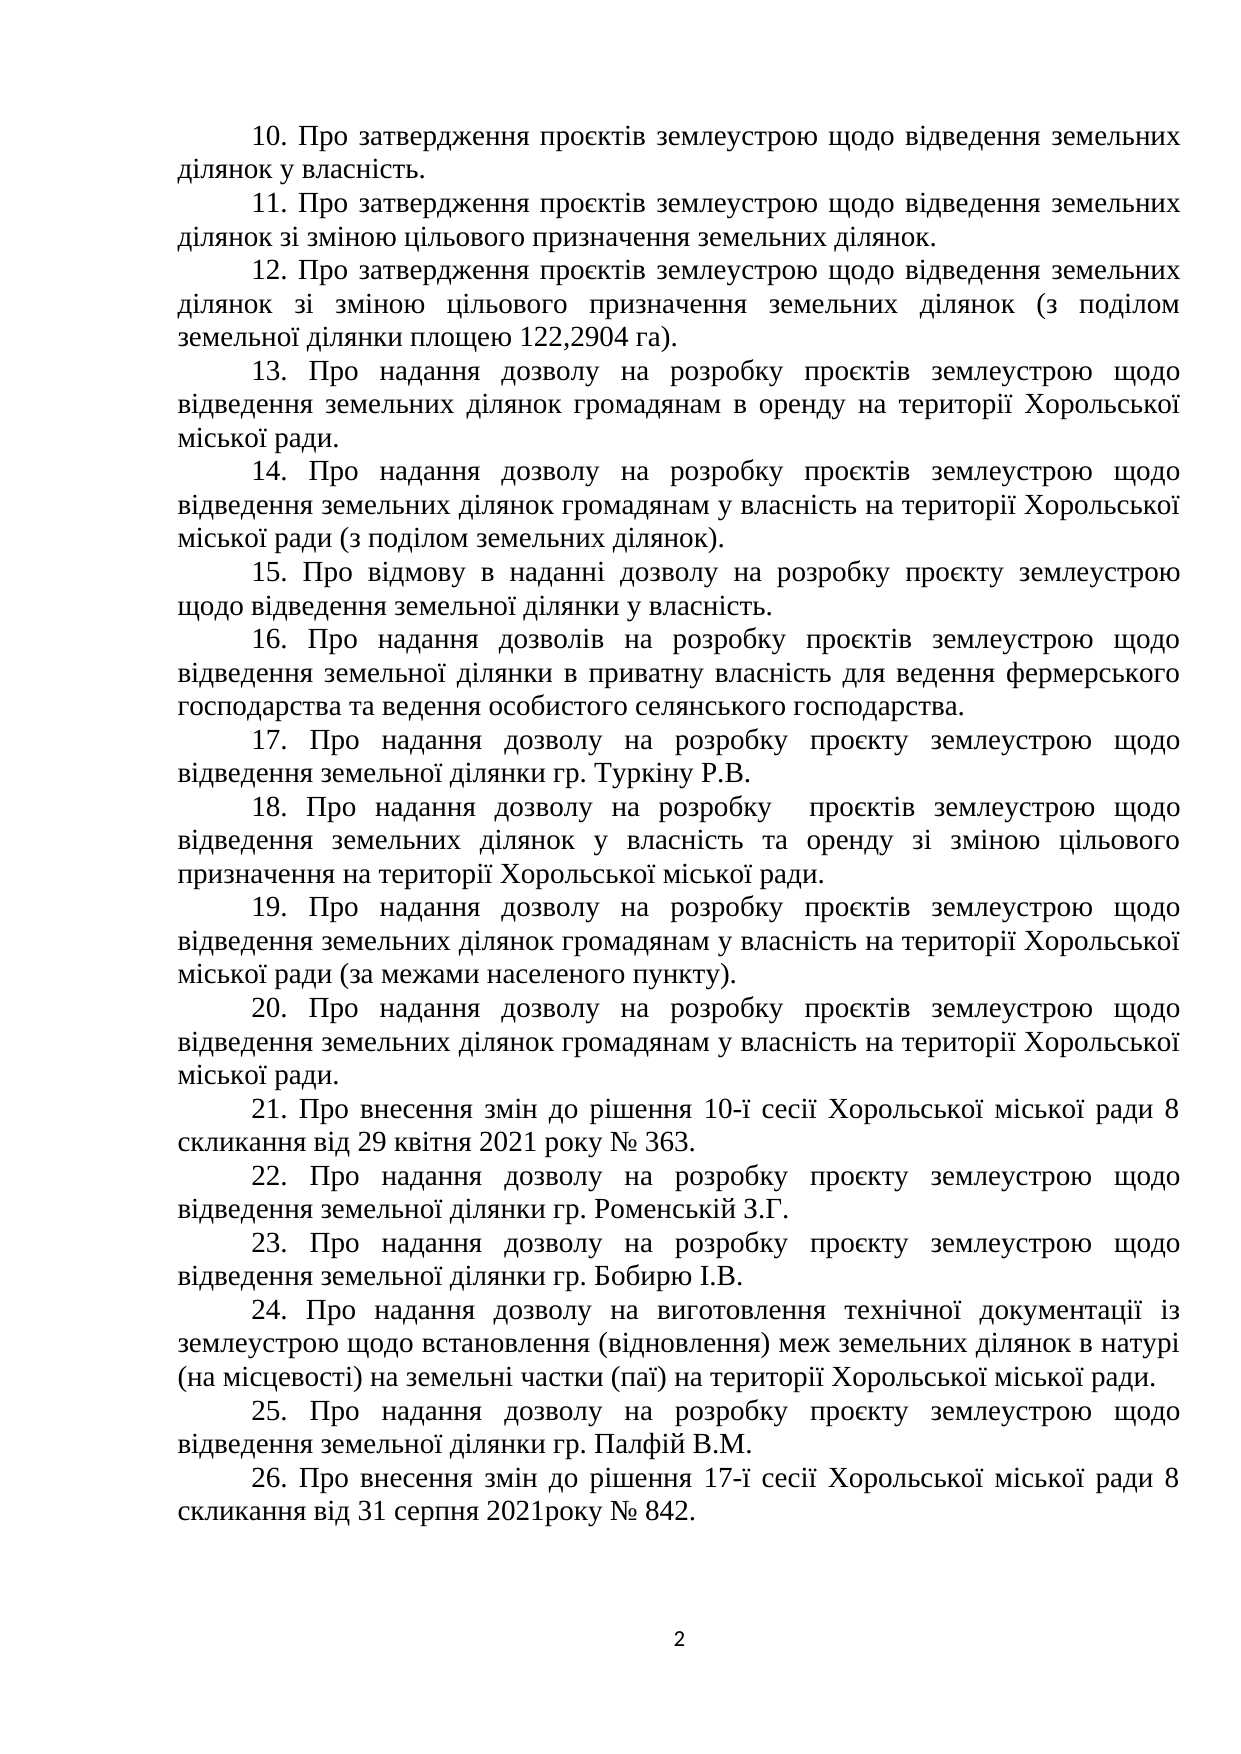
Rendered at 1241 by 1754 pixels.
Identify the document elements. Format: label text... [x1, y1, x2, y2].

text 23. Про надання дозволу на розробку проєкту землеустрою щодо відведення земельної ділянки гр. Бобирю І.В. [177, 1225, 1181, 1292]
text 15. Про відмову в наданні дозволу на розробку проєкту землеустрою щодо відведення земельної ділянки у власність. [177, 554, 1181, 621]
text 19. Про надання дозволу на розробку проєктів землеустрою щодо відведення земельних ділянок громадянам у власність на території Хорольської міської ради (за межами населеного пункту). [177, 889, 1181, 990]
text 11. Про затвердження проєктів землеустрою щодо відведення земельних ділянок зі зміною цільового призначення земельних ділянок. [177, 185, 1181, 252]
text 22. Про надання дозволу на розробку проєкту землеустрою щодо відведення земельної ділянки гр. Роменській З.Г. [177, 1158, 1181, 1225]
text 16. Про надання дозволів на розробку проєктів землеустрою щодо відведення земельної ділянки в приватну власність для ведення фермерського господарства та ведення особистого селянського господарства. [177, 621, 1181, 722]
text 14. Про надання дозволу на розробку проєктів землеустрою щодо відведення земельних ділянок громадянам у власність на території Хорольської міської ради (з поділом земельних ділянок). [177, 453, 1181, 554]
text 12. Про затвердження проєктів землеустрою щодо відведення земельних ділянок зі зміною цільового призначення земельних ділянок (з поділом земельної ділянки площею 122,2904 га). [177, 252, 1181, 353]
text 13. Про надання дозволу на розробку проєктів землеустрою щодо відведення земельних ділянок громадянам в оренду на території Хорольської міської ради. [177, 353, 1181, 453]
text 26. Про внесення змін до рішення 17-ї сесії Хорольської міської ради 8 скликання від 31 серпня 2021року № 842. [177, 1460, 1181, 1527]
text 20. Про надання дозволу на розробку проєктів землеустрою щодо відведення земельних ділянок громадянам у власність на території Хорольської міської ради. [177, 990, 1181, 1091]
text 17. Про надання дозволу на розробку проєкту землеустрою щодо відведення земельної ділянки гр. Туркіну Р.В. [177, 722, 1181, 789]
text 25. Про надання дозволу на розробку проєкту землеустрою щодо відведення земельної ділянки гр. Палфій В.М. [177, 1393, 1181, 1460]
text 21. Про внесення змін до рішення 10-ї сесії Хорольської міської ради 8 скликання від 29 квітня 2021 року № 363. [177, 1091, 1181, 1158]
text 10. Про затвердження проєктів землеустрою щодо відведення земельних ділянок у власність. [177, 118, 1181, 185]
text 24. Про надання дозволу на виготовлення технічної документації із землеустрою щодо встановлення (відновлення) меж земельних ділянок в натурі (на місцевості) на земельні частки (паї) на території Хорольської міської ради. [177, 1292, 1181, 1393]
text 18. Про надання дозволу на розробку проєктів землеустрою щодо відведення земельних ділянок у власність та оренду зі зміною цільового призначення на території Хорольської міської ради. [177, 789, 1181, 889]
